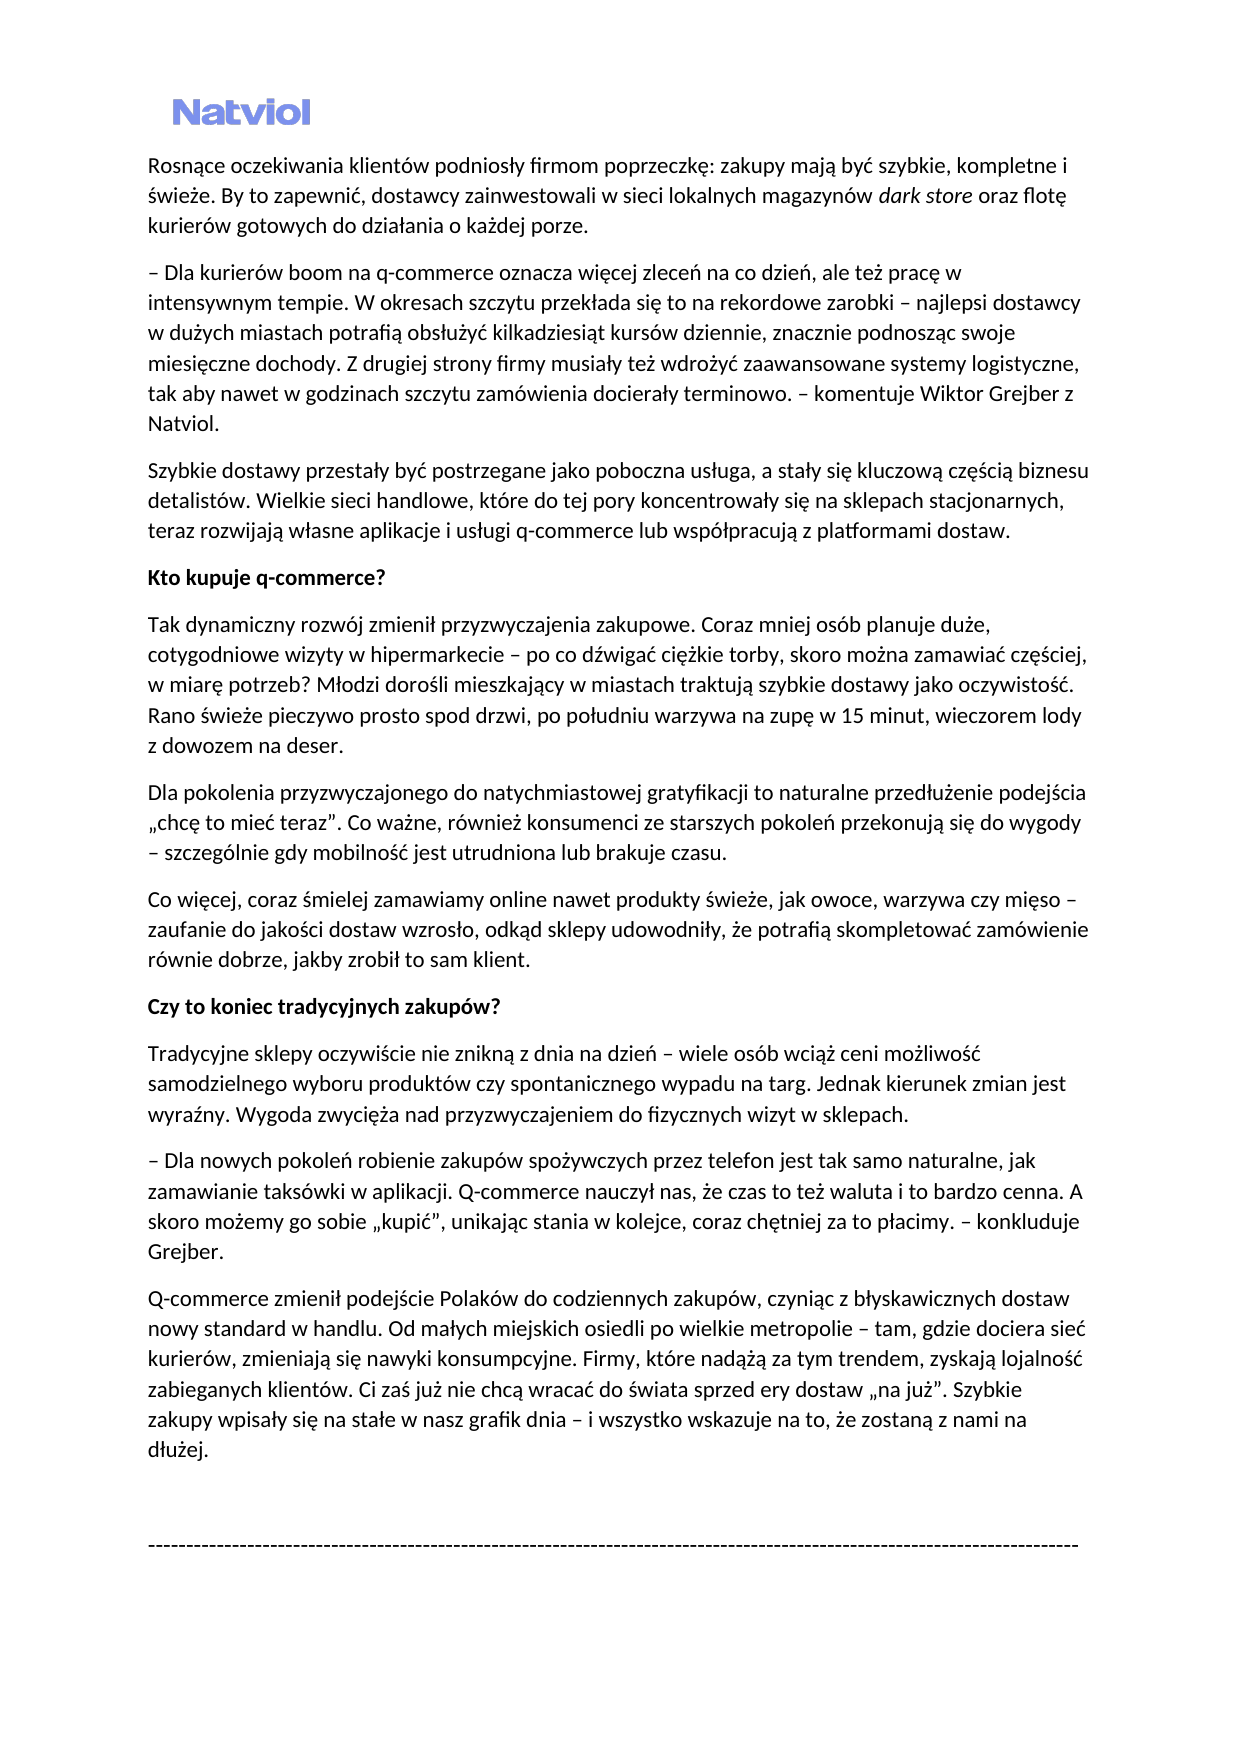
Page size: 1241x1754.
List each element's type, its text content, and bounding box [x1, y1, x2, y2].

text Rosnące oczekiwania klientów podniosły firmom poprzeczkę: zakupy mają być szybkie, kompletne i świeże. By to zapewnić, dostawcy zainwestowali w sieci lokalnych magazynów dark store oraz flotę kurierów gotowych do działania o każdej porze. [148, 151, 1093, 239]
text – Dla kurierów boom na q-commerce oznacza więcej zleceń na co dzień, ale też pracę w intensywnym tempie. W okresach szczytu przekłada się to na rekordowe zarobki – najlepsi dostawcy w dużych miastach potrafią obsłużyć kilkadziesiąt kursów dziennie, znacznie podnosząc swoje miesięczne dochody. Z drugiej strony firmy musiały też wdrożyć zaawansowane systemy logistyczne, tak aby nawet w godzinach szczytu zamówienia docierały terminowo. – komentuje Wiktor Grejber z Natviol. [148, 258, 1093, 437]
text Q-commerce zmienił podejście Polaków do codziennych zakupów, czyniąc z błyskawicznych dostaw nowy standard w handlu. Od małych miejskich osiedli po wielkie metropolie – tam, gdzie dociera sieć kurierów, zmieniają się nawyki konsumpcyjne. Firmy, które nadążą za tym trendem, zyskają lojalność zabieganych klientów. Ci zaś już nie chcą wracać do świata sprzed ery dostaw „na już”. Szybkie zakupy wpisały się na stałe w nasz grafik dnia – i wszystko wskazuje na to, że zostaną z nami na dłużej. [148, 1284, 1093, 1463]
text Kto kupuje q-commerce? [148, 563, 1093, 591]
text Tak dynamiczny rozwój zmienił przyzwyczajenia zakupowe. Coraz mniej osób planuje duże, cotygodniowe wizyty w hipermarkecie – po co dźwigać ciężkie torby, skoro można zamawiać częściej, w miarę potrzeb? Młodzi dorośli mieszkający w miastach traktują szybkie dostawy jako oczywistość. Rano świeże pieczywo prosto spod drzwi, po południu warzywa na zupę w 15 minut, wieczorem lody z dowozem na deser. [148, 610, 1093, 759]
text Dla pokolenia przyzwyczajonego do natychmiastowej gratyfikacji to naturalne przedłużenie podejścia „chcę to mieć teraz”. Co ważne, również konsumenci ze starszych pokoleń przekonują się do wygody – szczególnie gdy mobilność jest utrudniona lub brakuje czasu. [148, 778, 1093, 866]
text Co więcej, coraz śmielej zamawiamy online nawet produkty świeże, jak owoce, warzywa czy mięso – zaufanie do jakości dostaw wzrosło, odkąd sklepy udowodniły, że potrafią skompletować zamówienie równie dobrze, jakby zrobił to sam klient. [148, 885, 1093, 974]
text Czy to koniec tradycyjnych zakupów? [148, 992, 1093, 1021]
text -------------------------------------------------------------------------------------------------------------------------- [148, 1529, 1093, 1559]
text Szybkie dostawy przestały być postrzegane jako poboczna usługa, a stały się kluczową częścią biznesu detalistów. Wielkie sieci handlowe, które do tej pory koncentrowały się na sklepach stacjonarnych, teraz rozwijają własne aplikacje i usługi q-commerce lub współpracują z platformami dostaw. [148, 456, 1093, 544]
picture [147, 73, 336, 151]
text – Dla nowych pokoleń robienie zakupów spożywczych przez telefon jest tak samo naturalne, jak zamawianie taksówki w aplikacji. Q-commerce nauczył nas, że czas to też waluta i to bardzo cenna. A skoro możemy go sobie „kupić”, unikając stania w kolejce, coraz chętniej za to płacimy. – konkluduje Grejber. [148, 1147, 1093, 1265]
text Tradycyjne sklepy oczywiście nie znikną z dnia na dzień – wiele osób wciąż ceni możliwość samodzielnego wyboru produktów czy spontanicznego wypadu na targ. Jednak kierunek zmian jest wyraźny. Wygoda zwycięża nad przyzwyczajeniem do fizycznych wizyt w sklepach. [148, 1039, 1093, 1128]
